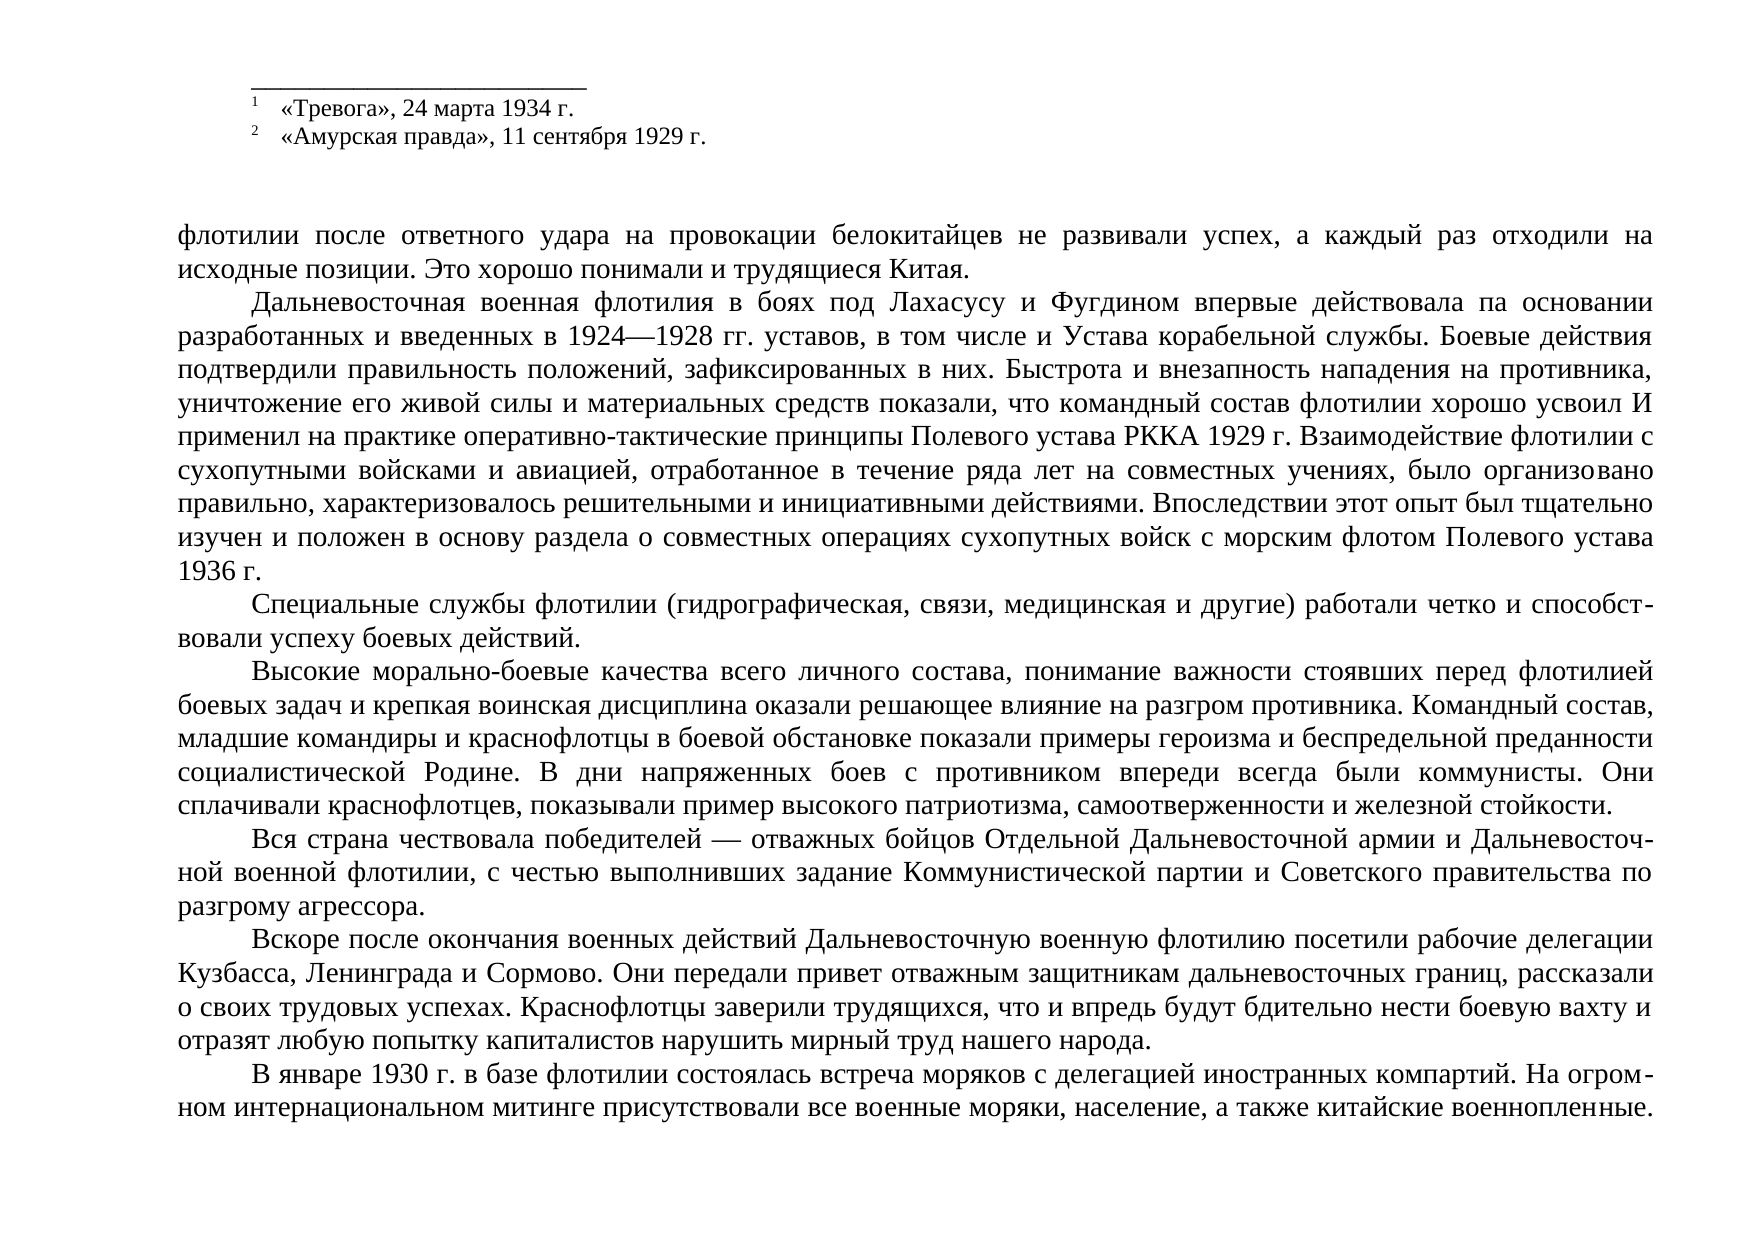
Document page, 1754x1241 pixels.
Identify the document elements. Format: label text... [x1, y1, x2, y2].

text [177, 1056, 1654, 1123]
text Дальневосточная военная флотилия в боях под Лахасусу и Фугдином впервые действовала па основании разработанных и введенных в 1924—1928 гг. уставов, в том числе и Устава корабельной службы. Боевые действия подтвердили правильность положений, зафиксированных в них. Быстрота и внезапность нападения на противника, уничтожение его живой силы и материальных средств показали, что командный состав флотилии хорошо усвоил И применил на практике оперативно-тактические принципы Полевого устава РККА 1929 г. Взаимодействие флотилии с сухопутными войсками и авиацией, отработанное в течение ряда лет на совместных учениях, было организовано правильно, характеризовалось решительными и инициативными действиями. Впоследствии этот опыт был тщательно изучен и положен в основу раздела о совместных операциях сухопутных войск с морским флотом Полевого устава 1936 г. [177, 284, 1654, 586]
text флотилии после ответного удара на провокации белокитайцев не развивали успех, а каждый раз отходили на исходные позиции. Это хорошо понимали и трудящиеся Китая. [177, 217, 1654, 284]
text 1 «Тревога», 24 марта 1934 г. [177, 93, 1654, 121]
text Специальные службы флотилии (гидрографическая, связи, медицинская и другие) работали четко и способствовали успеху боевых действий. [177, 586, 1654, 653]
text _______________________ [177, 59, 1654, 93]
text 2 «Амурская правда», 11 сентября 1929 г. [177, 121, 1654, 150]
text Высокие морально-боевые качества всего личного состава, понимание важности стоявших перед флотилией боевых задач и крепкая воинская дисциплина оказали решающее влияние на разгром противника. Командный состав, младшие командиры и краснофлотцы в боевой обстановке показали примеры героизма и беспредельной преданности социалистической Родине. В дни напряженных боев с противником впереди всегда были коммунисты. Они сплачивали краснофлотцев, показывали пример высокого патриотизма, самоотверженности и железной стойкости. [177, 653, 1654, 821]
text Вскоре после окончания военных действий Дальневосточную военную флотилию посетили рабочие делегации Кузбасса, Ленинграда и Сормово. Они передали привет отважным защитникам дальневосточных границ, рассказали о своих трудовых успехах. Краснофлотцы заверили трудящихся, что и впредь будут бдительно нести боевую вахту и отразят любую попытку капиталистов нарушить мирный труд нашего народа. [177, 922, 1654, 1056]
text Вся страна чествовала победителей — отважных бойцов Отдельной Дальневосточной армии и Дальневосточной военной флотилии, с честью выполнивших задание Коммунистической партии и Советского правительства по разгрому агрессора. [177, 821, 1654, 922]
